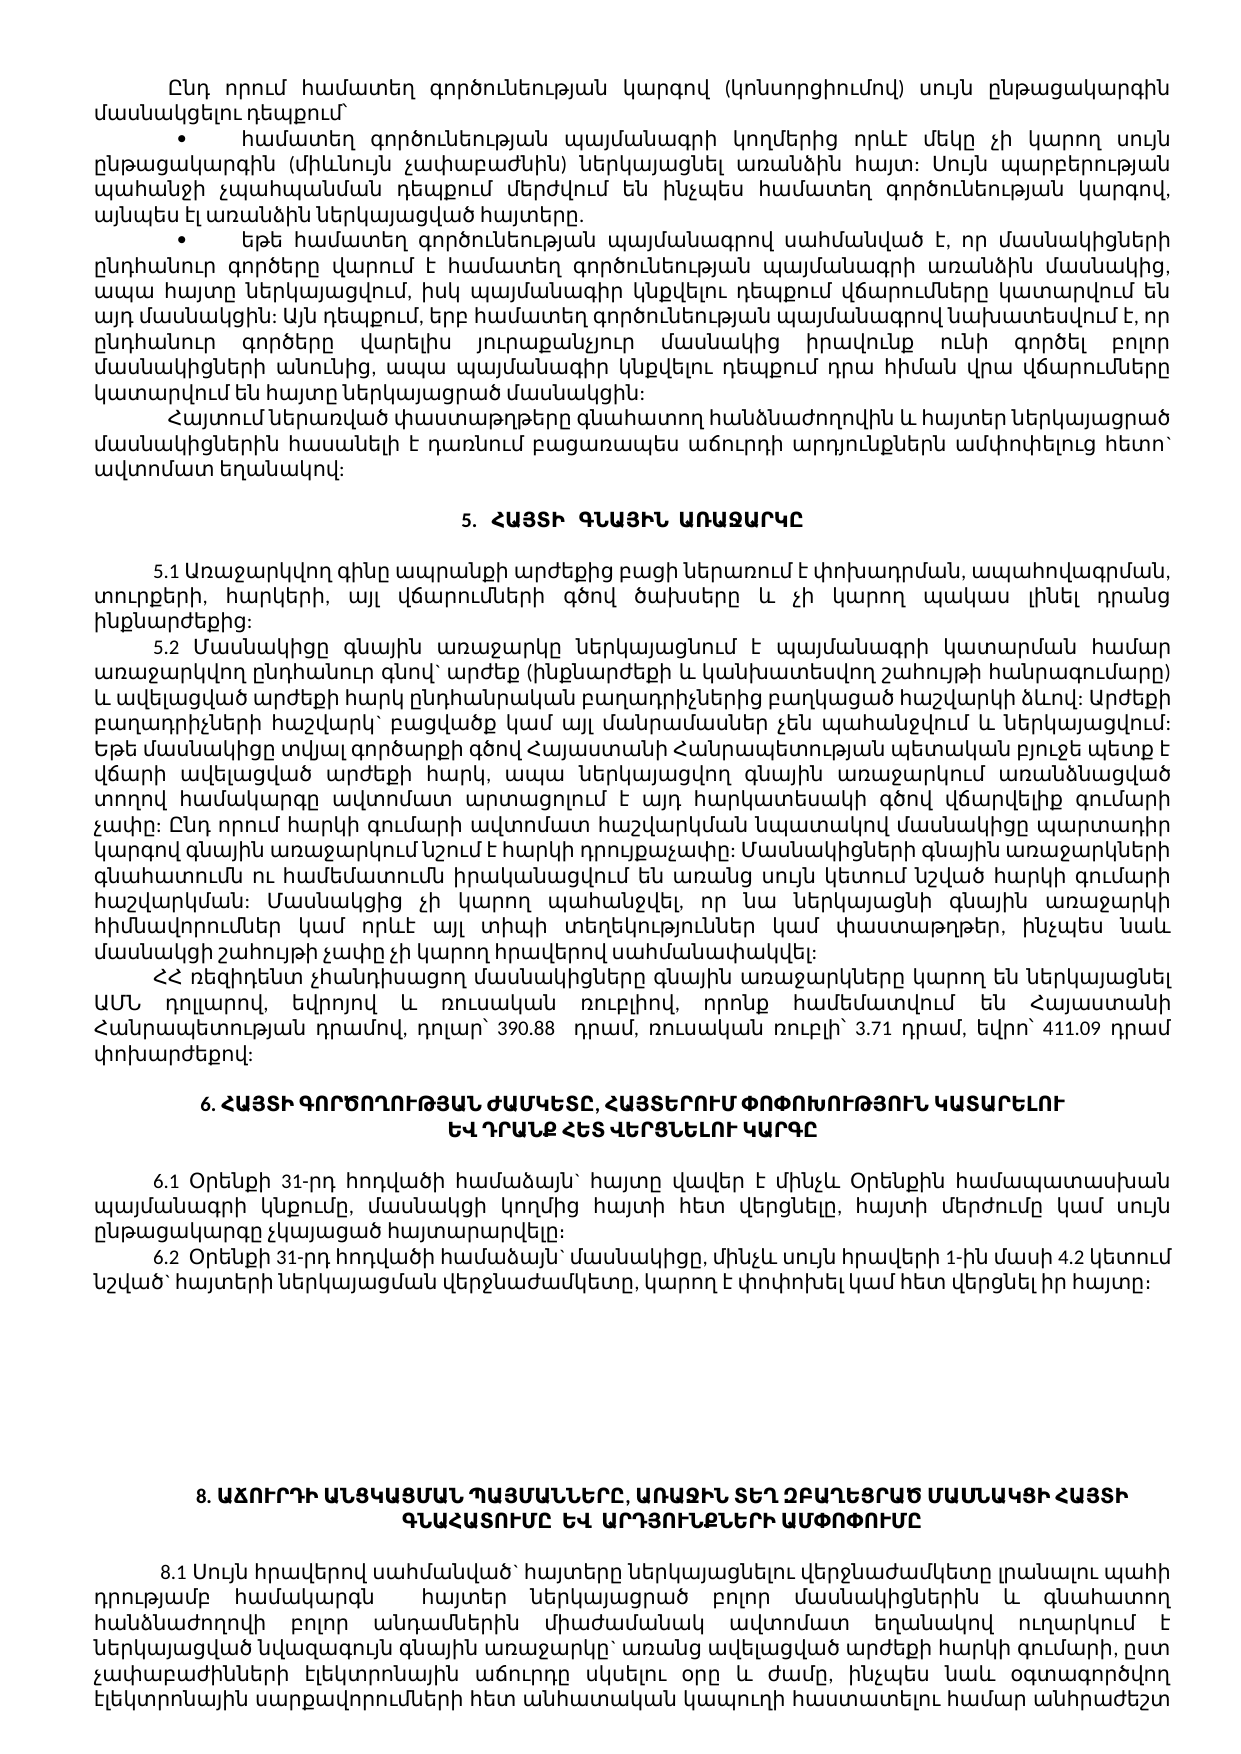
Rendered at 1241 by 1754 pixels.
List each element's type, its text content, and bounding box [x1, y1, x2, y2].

text 5. ՀԱՅՏԻ ԳՆԱՅԻՆ ԱՌԱՋԱՐԿԸ [94, 507, 1171, 532]
text 5.1 Առաջարկվող գինը ապրանքի արժեքից բացի ներառում է փոխադրման, ապահովագրման, տուրքերի, հարկերի, այլ վճարումների գծով ծախսերը և չի կարող պակաս լինել դրանց ինքնարժեքից: [94, 558, 1171, 634]
text 6.1 Օրենքի 31-րդ հոդվածի համաձայն` հայտը վավեր է մինչև Օրենքին համապատասխան պայմանագրի կնքումը, մասնակցի կողմից հայտի հետ վերցնելը, հայտի մերժումը կամ սույն ընթացակարգը չկայացած հայտարարվելը։ [94, 1168, 1171, 1244]
text ԳՆԱՀԱՏՈՒՄԸ ԵՎ ԱՐԴՅՈՒՆՔՆԵՐԻ ԱՄՓՈՓՈՒՄԸ [94, 1508, 1171, 1534]
text 6.2 Օրենքի 31-րդ հոդվածի համաձայն` մասնակիցը, մինչև սույն հրավերի 1-ին մասի 4.2 կետում նշված` հայտերի ներկայացման վերջնաժամկետը, կարող է փոփոխել կամ հետ վերցնել իր հայտը։ [94, 1244, 1171, 1295]
text ՀՀ ռեզիդենտ չհանդիսացող մասնակիցները գնային առաջարկները կարող են ներկայացնել ԱՄՆ դոլլարով, եվրոյով և ռուսական ռուբլիով, որոնք համեմատվում են Հայաստանի Հանրապետության դրամով, դոլար՝ 390.88 դրամ, ռուսական ռուբլի՝ 3.71 դրամ, եվրո՝ 411.09 դրամ փոխարժեքով: [94, 964, 1171, 1066]
text 6. ՀԱՅՏԻ ԳՈՐԾՈՂՈՒԹՅԱՆ ԺԱՄԿԵՏԸ, ՀԱՅՏԵՐՈՒՄ ՓՈՓՈԽՈՒԹՅՈՒՆ ԿԱՏԱՐԵԼՈՒ [94, 1092, 1171, 1117]
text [94, 1559, 1171, 1712]
text 5.2 Մասնակիցը գնային առաջարկը ներկայացնում է պայմանագրի կատարման համար առաջարկվող ընդհանուր գնով` արժեք (ինքնարժեքի և կանխատեսվող շահույթի հանրագումարը) և ավելացված արժեքի հարկ ընդհանրական բաղադրիչներից բաղկացած հաշվարկի ձևով: Արժեքի բաղադրիչների հաշվարկ` բացվածք կամ այլ մանրամասներ չեն պահանջվում և ներկայացվում: Եթե մասնակիցը տվյալ գործարքի գծով Հայաստանի Հանրապետության պետական բյուջե պետք է վճարի ավելացված արժեքի հարկ, ապա ներկայացվող գնային առաջարկում առանձնացված տողով համակարգը ավտոմատ արտացոլում է այդ հարկատեսակի գծով վճարվելիք գումարի չափը: Ընդ որում հարկի գումարի ավտոմատ հաշվարկման նպատակով մասնակիցը պարտադիր կարգով գնային առաջարկում նշում է հարկի դրույքաչափը: Մասնակիցների գնային առաջարկների գնահատումն ու համեմատումն իրականացվում են առանց սույն կետում նշված հարկի գումարի հաշվարկման: Մասնակցից չի կարող պահանջվել, որ նա ներկայացնի գնային առաջարկի հիմնավորումներ կամ որևէ այլ տիպի տեղեկություններ կամ փաստաթղթեր, ինչպես նաև մասնակցի շահույթի չափը չի կարող հրավերով սահմանափակվել: [94, 634, 1171, 964]
list համատեղ գործունեության պայմանագրի կողմերից որևէ մեկը չի կարող սույն ընթացակարգին (միևնույն չափաբաժնին) ներկայացնել առանձին հայտ: Սույն պարբերության պահանջի չպահպանման դեպքում մերժվում են ինչպես համատեղ գործունեության կարգով, այնպես էլ առանձին ներկայացված հայտերը. [94, 126, 1171, 227]
text 8. ԱՃՈՒՐԴԻ ԱՆՑԿԱՑՄԱՆ ՊԱՅՄԱՆՆԵՐԸ, ԱՌԱՋԻՆ ՏԵՂ ԶԲԱՂԵՑՐԱԾ ՄԱՍՆԱԿՑԻ ՀԱՅՏԻ [94, 1483, 1171, 1508]
text Հայտում ներառված փաստաթղթերը գնահատող հանձնաժողովին և հայտեր ներկայացրած մասնակիցներին հասանելի է դառնում բացառապես աճուրդի արդյունքներն ամփոփելուց հետո` ավտոմատ եղանակով: [94, 405, 1171, 482]
text Ընդ որում համատեղ գործունեության կարգով (կոնսորցիումով) սույն ընթացակարգին մասնակցելու դեպքում՝ [94, 75, 1171, 126]
list եթե համատեղ գործունեության պայմանագրով սահմանված է, որ մասնակիցների ընդհանուր գործերը վարում է համատեղ գործունեության պայմանագրի առանձին մասնակից, ապա հայտը ներկայացվում, իսկ պայմանագիր կնքվելու դեպքում վճարումները կատարվում են այդ մասնակցին: Այն դեպքում, երբ համատեղ գործունեության պայմանագրով նախատեսվում է, որ ընդհանուր գործերը վարելիս յուրաքանչյուր մասնակից իրավունք ունի գործել բոլոր մասնակիցների անունից, ապա պայմանագիր կնքվելու դեպքում դրա հիման վրա վճարումները կատարվում են հայտը ներկայացրած մասնակցին: [94, 227, 1171, 405]
text ԵՎ ԴՐԱՆՔ ՀԵՏ ՎԵՐՑՆԵԼՈՒ ԿԱՐԳԸ [94, 1117, 1171, 1142]
